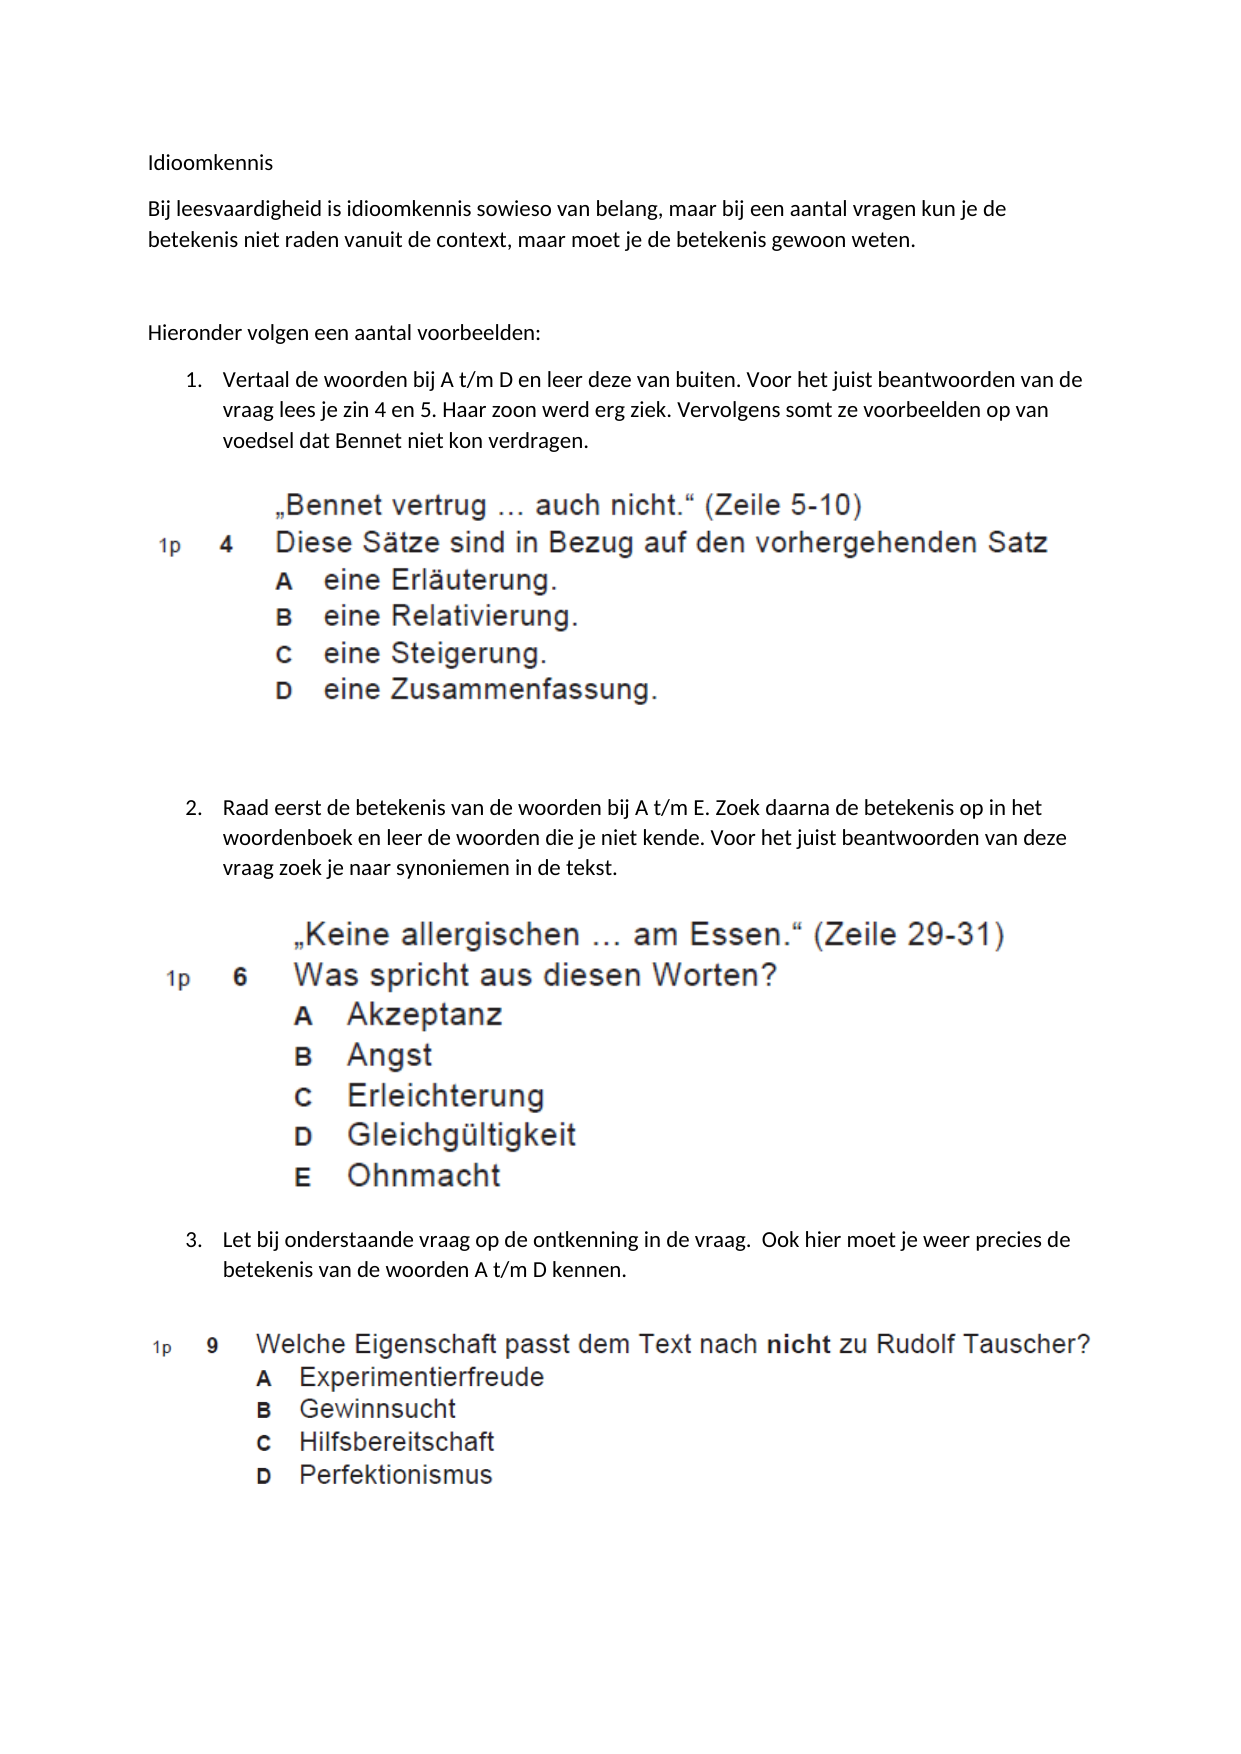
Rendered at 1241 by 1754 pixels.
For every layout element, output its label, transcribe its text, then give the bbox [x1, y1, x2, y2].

list Vertaal de woorden bij A t/m D en leer deze van buiten. Voor het juist beantwoorden van de vraag lees je zin 4 en 5. Haar zoon werd erg ziek. Vervolgens somt ze voorbeelden op van voedsel dat Bennet niet kon verdragen. [185, 365, 1093, 454]
text Bij leesvaardigheid is idioomkennis sowieso van belang, maar bij een aantal vragen kun je de betekenis niet raden vanuit de context, maar moet je de betekenis gewoon weten. [148, 194, 1093, 253]
text Hieronder volgen een aantal voorbeelden: [148, 318, 1093, 346]
picture [147, 900, 1082, 1207]
list Raad eerst de betekenis van de woorden bij A t/m E. Zoek daarna de betekenis op in het woordenboek en leer de woorden die je niet kende. Voor het juist beantwoorden van deze vraag zoek je naar synoniemen in de tekst. [185, 793, 1093, 881]
text Idioomkennis [148, 148, 1093, 176]
list Let bij onderstaande vraag op de ontkenning in de vraag. Ook hier moet je weer precies de betekenis van de woorden A t/m D kennen. [185, 1225, 1093, 1284]
picture [147, 472, 1092, 728]
picture [147, 1302, 1093, 1501]
